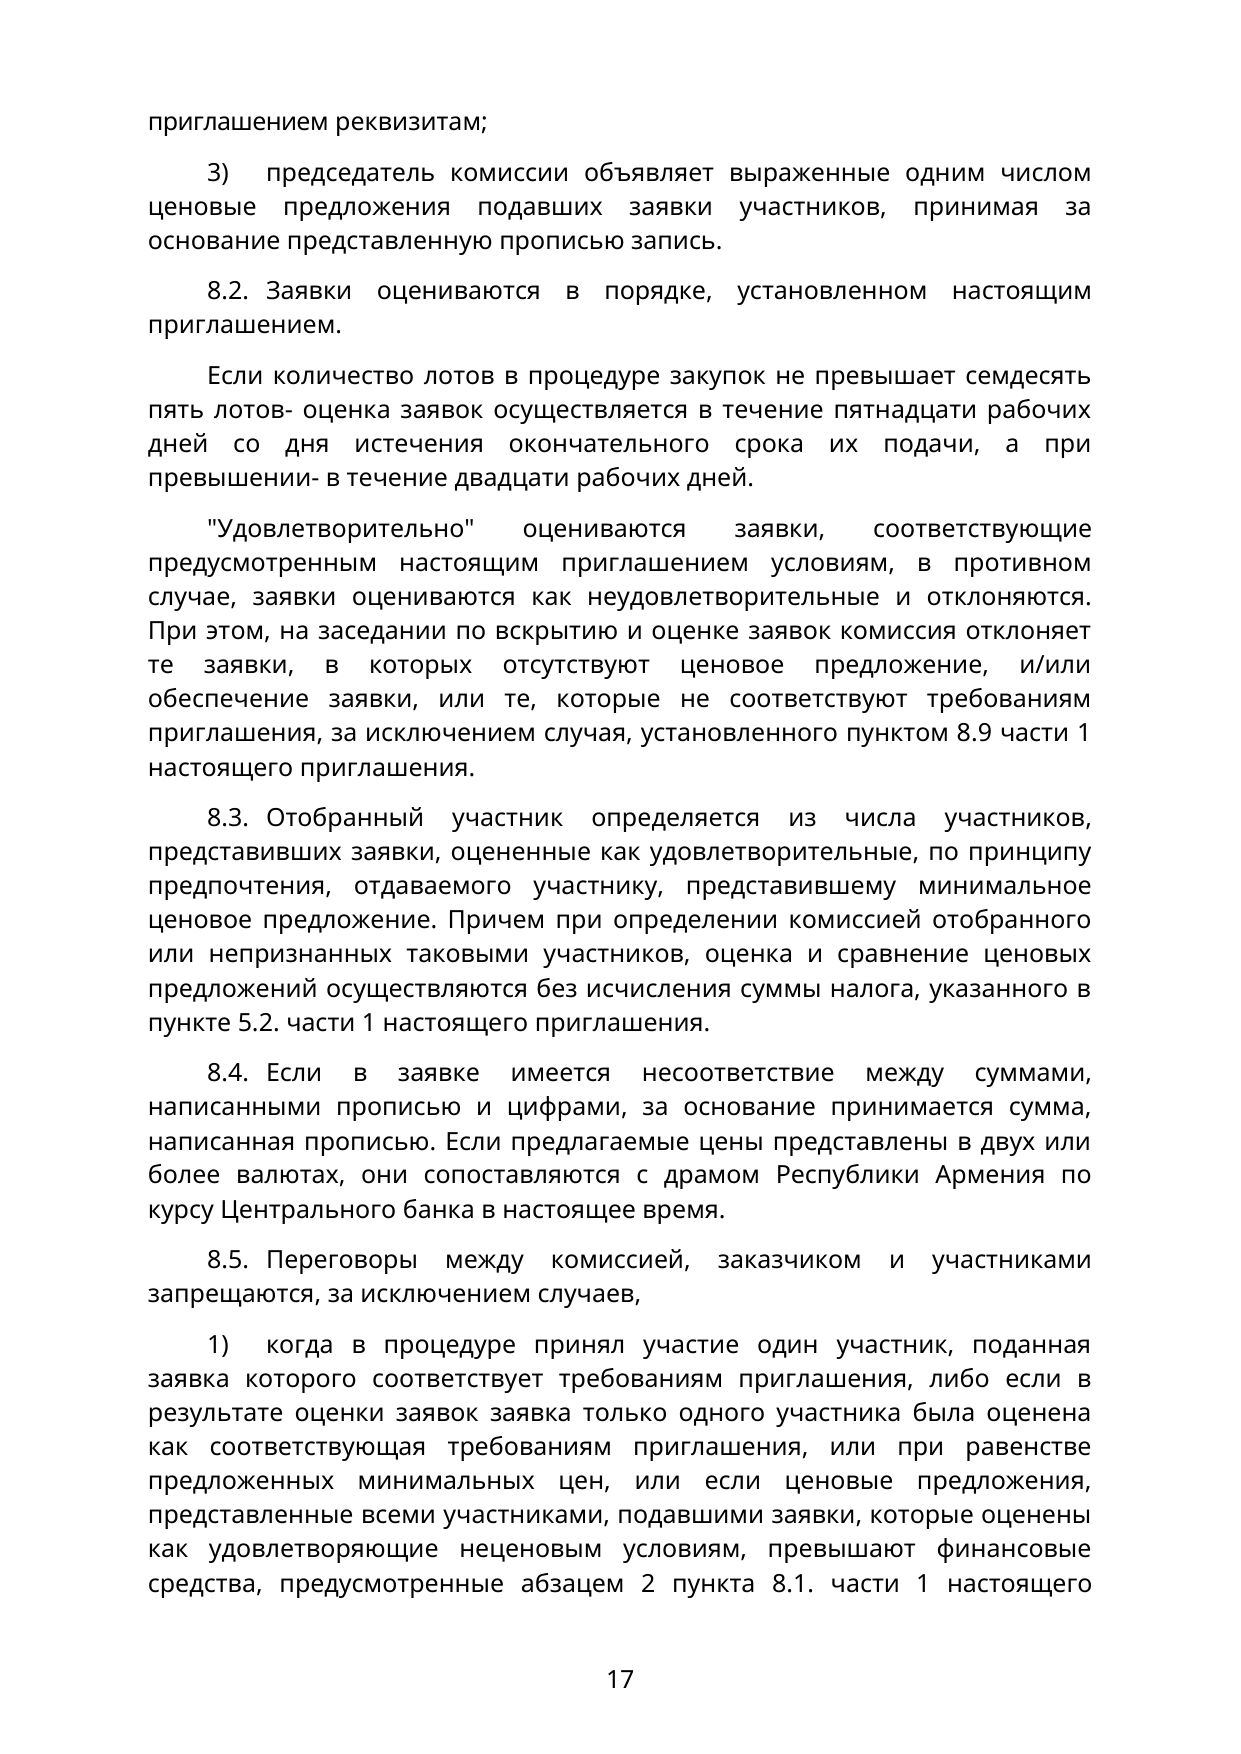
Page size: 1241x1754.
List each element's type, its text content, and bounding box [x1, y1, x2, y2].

text 8.2. Заявки оцениваются в порядке, установленном настоящим приглашением. [148, 273, 1092, 341]
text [148, 1327, 1092, 1599]
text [148, 103, 1092, 137]
text 8.3. Отобранный участник определяется из числа участников, представивших заявки, оцененные как удовлетворительные, по принципу предпочтения, отдаваемого участнику, представившему минимальное ценовое предложение. Причем при определении комиссией отобранного или непризнанных таковыми участников, оценка и сравнение ценовых предложений осуществляются без исчисления суммы налога, указанного в пункте 5.2. части 1 настоящего приглашения. [148, 800, 1092, 1038]
text 8.5. Переговоры между комиссией, заказчиком и участниками запрещаются, за исключением случаев, [148, 1242, 1092, 1310]
text 8.4. Если в заявке имеется несоответствие между суммами, написанными прописью и цифрами, за основание принимается сумма, написанная прописью. Если предлагаемые цены представлены в двух или более валютах, они сопоставляются с драмом Республики Армения по курсу Центрального банка в настоящее время. [148, 1055, 1092, 1225]
text Если количество лотов в процедуре закупок не превышает семдесять пять лотов- оценка заявок осуществляется в течение пятнадцати рабочих дней со дня истечения окончательного срока их подачи, а при превышении- в течение двадцати рабочих дней. [148, 358, 1092, 494]
text 3) председатель комиссии объявляет выраженные одним числом ценовые предложения подавших заявки участников, принимая за основание представленную прописью запись. [148, 154, 1092, 256]
text "Удовлетворительно" оцениваются заявки, соответствующие предусмотренным настоящим приглашением условиям, в противном случае, заявки оцениваются как неудовлетворительные и отклоняются. При этом, на заседании по вскрытию и оценке заявок комиссия отклоняет те заявки, в которых отсутствуют ценовое предложение, и/или обеспечение заявки, или те, которые не соответствуют требованиям приглашения, за исключением случая, установленного пунктом 8.9 части 1 настоящего приглашения. [148, 511, 1092, 783]
